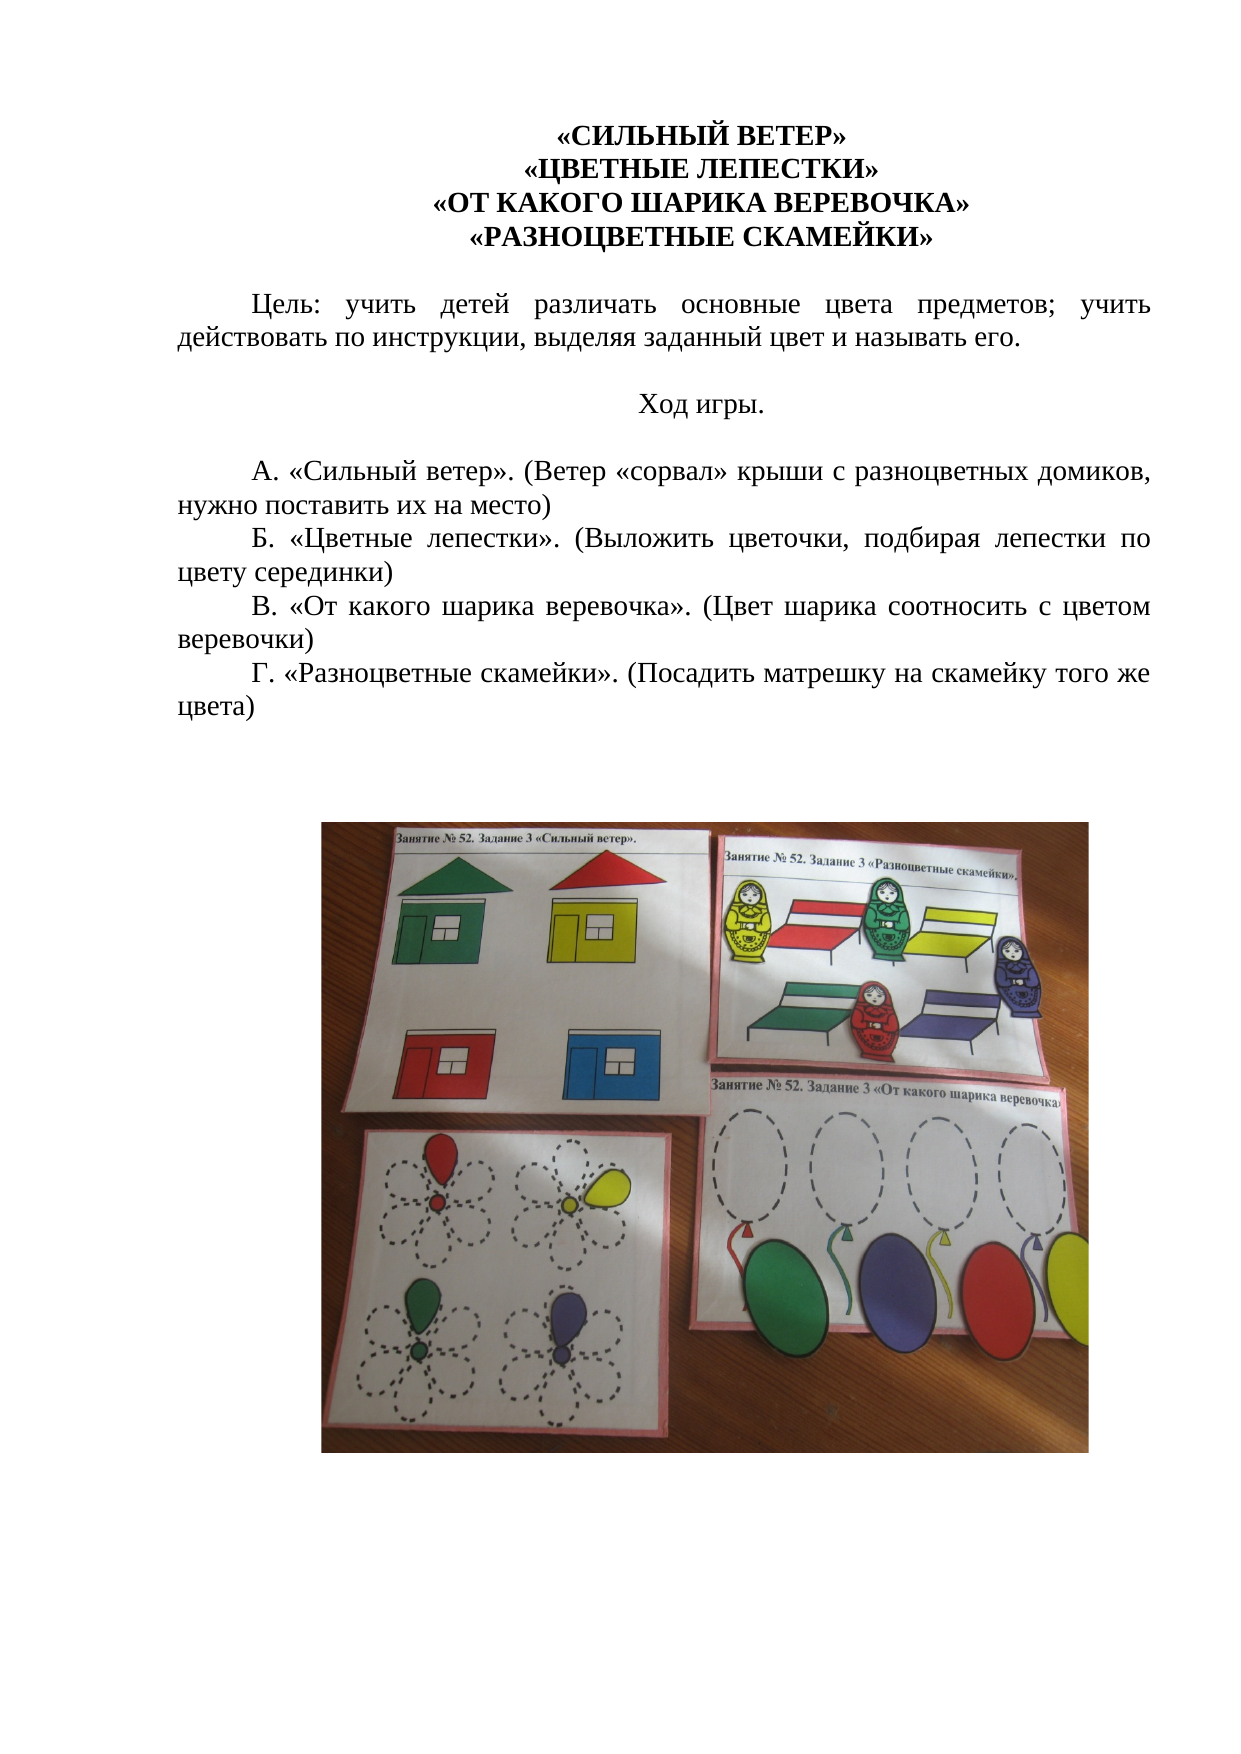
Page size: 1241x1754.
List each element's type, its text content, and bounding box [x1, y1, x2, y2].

text «СИЛЬНЫЙ ВЕТЕР» [177, 118, 1152, 152]
text «ЦВЕТНЫЕ ЛЕПЕСТКИ» [177, 152, 1152, 185]
text Г. «Разноцветные скамейки». (Посадить матрешку на скамейку того же цвета) [177, 655, 1152, 722]
text Б. «Цветные лепестки». (Выложить цветочки, подбирая лепестки по цвету серединки) [177, 521, 1152, 588]
text Цель: учить детей различать основные цвета предметов; учить действовать по инструкции, выделяя заданный цвет и называть его. [177, 286, 1152, 353]
text А. «Сильный ветер». (Ветер «сорвал» крыши с разноцветных домиков, нужно поставить их на место) [177, 453, 1152, 521]
text Ход игры. [177, 386, 1152, 420]
text «ОТ КАКОГО ШАРИКА ВЕРЕВОЧКА» [177, 185, 1152, 219]
text «РАЗНОЦВЕТНЫЕ СКАМЕЙКИ» [177, 219, 1152, 252]
text В. «От какого шарика веревочка». (Цвет шарика соотносить с цветом веревочки) [177, 588, 1152, 655]
picture [321, 822, 1089, 1453]
